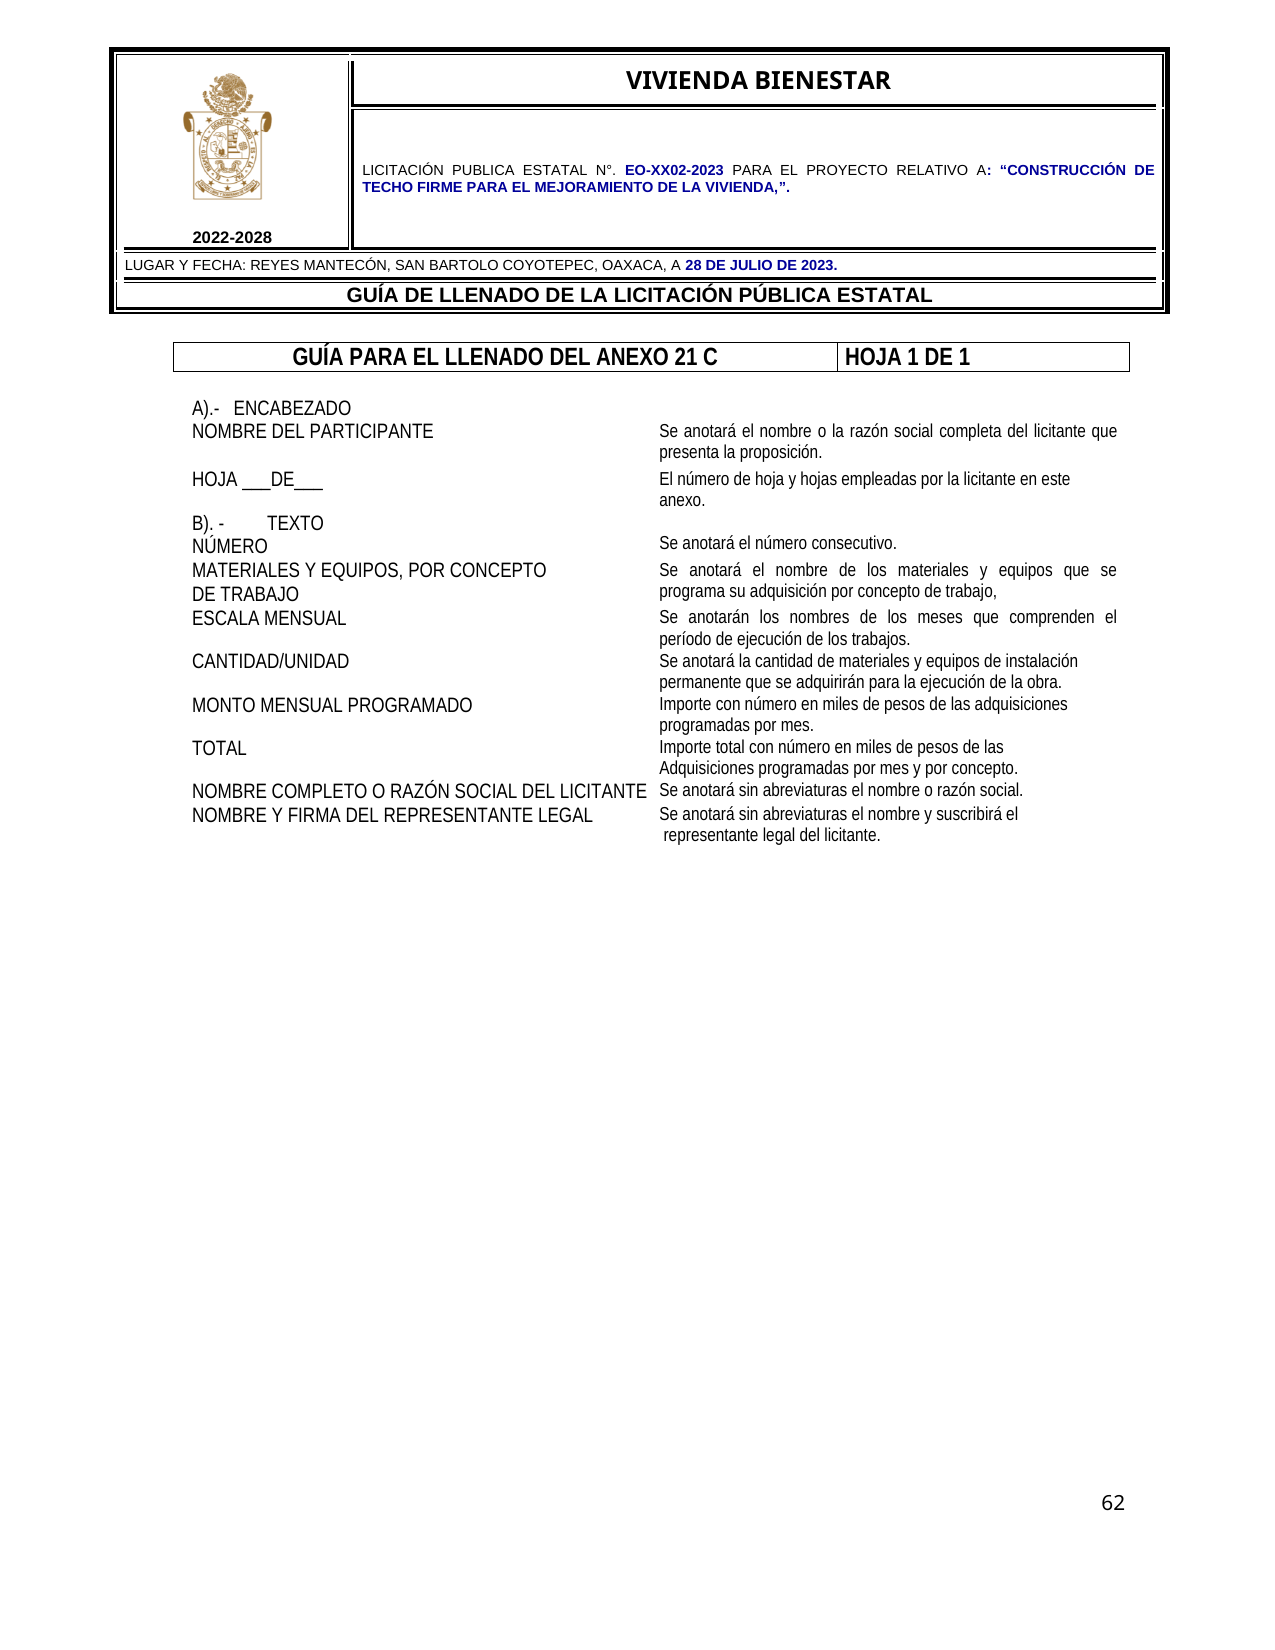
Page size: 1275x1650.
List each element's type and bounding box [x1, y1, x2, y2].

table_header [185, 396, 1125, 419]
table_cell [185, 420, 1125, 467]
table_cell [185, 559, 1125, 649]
picture [177, 70, 274, 198]
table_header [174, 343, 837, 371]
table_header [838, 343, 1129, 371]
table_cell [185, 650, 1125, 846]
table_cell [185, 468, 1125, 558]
